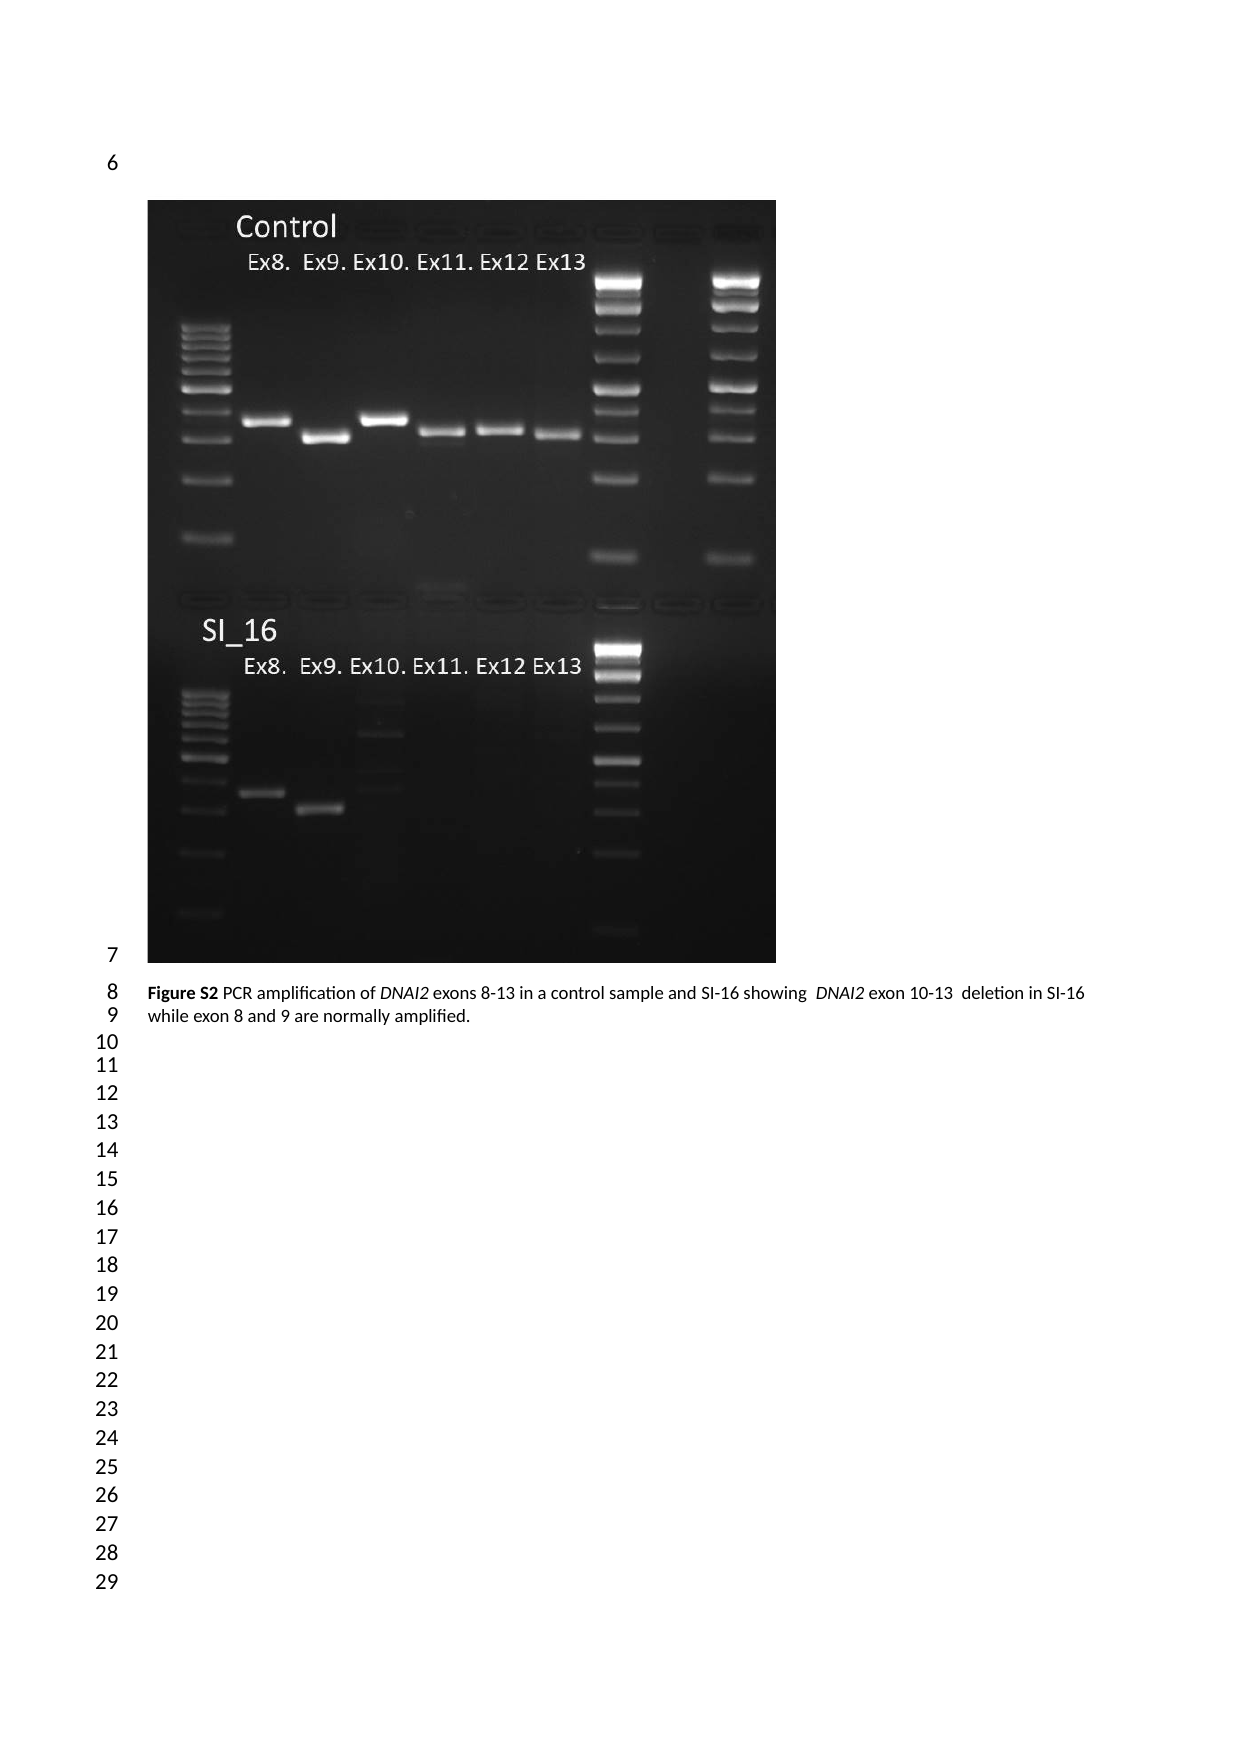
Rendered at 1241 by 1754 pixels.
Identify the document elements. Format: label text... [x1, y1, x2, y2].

text Figure S2 PCR amplification of DNAI2 exons 8-13 in a control sample and SI-16 showing DNAI2 exon 10-13 deletion in SI-16 while exon 8 and 9 are normally amplified. [148, 981, 1092, 1027]
picture [147, 194, 776, 963]
